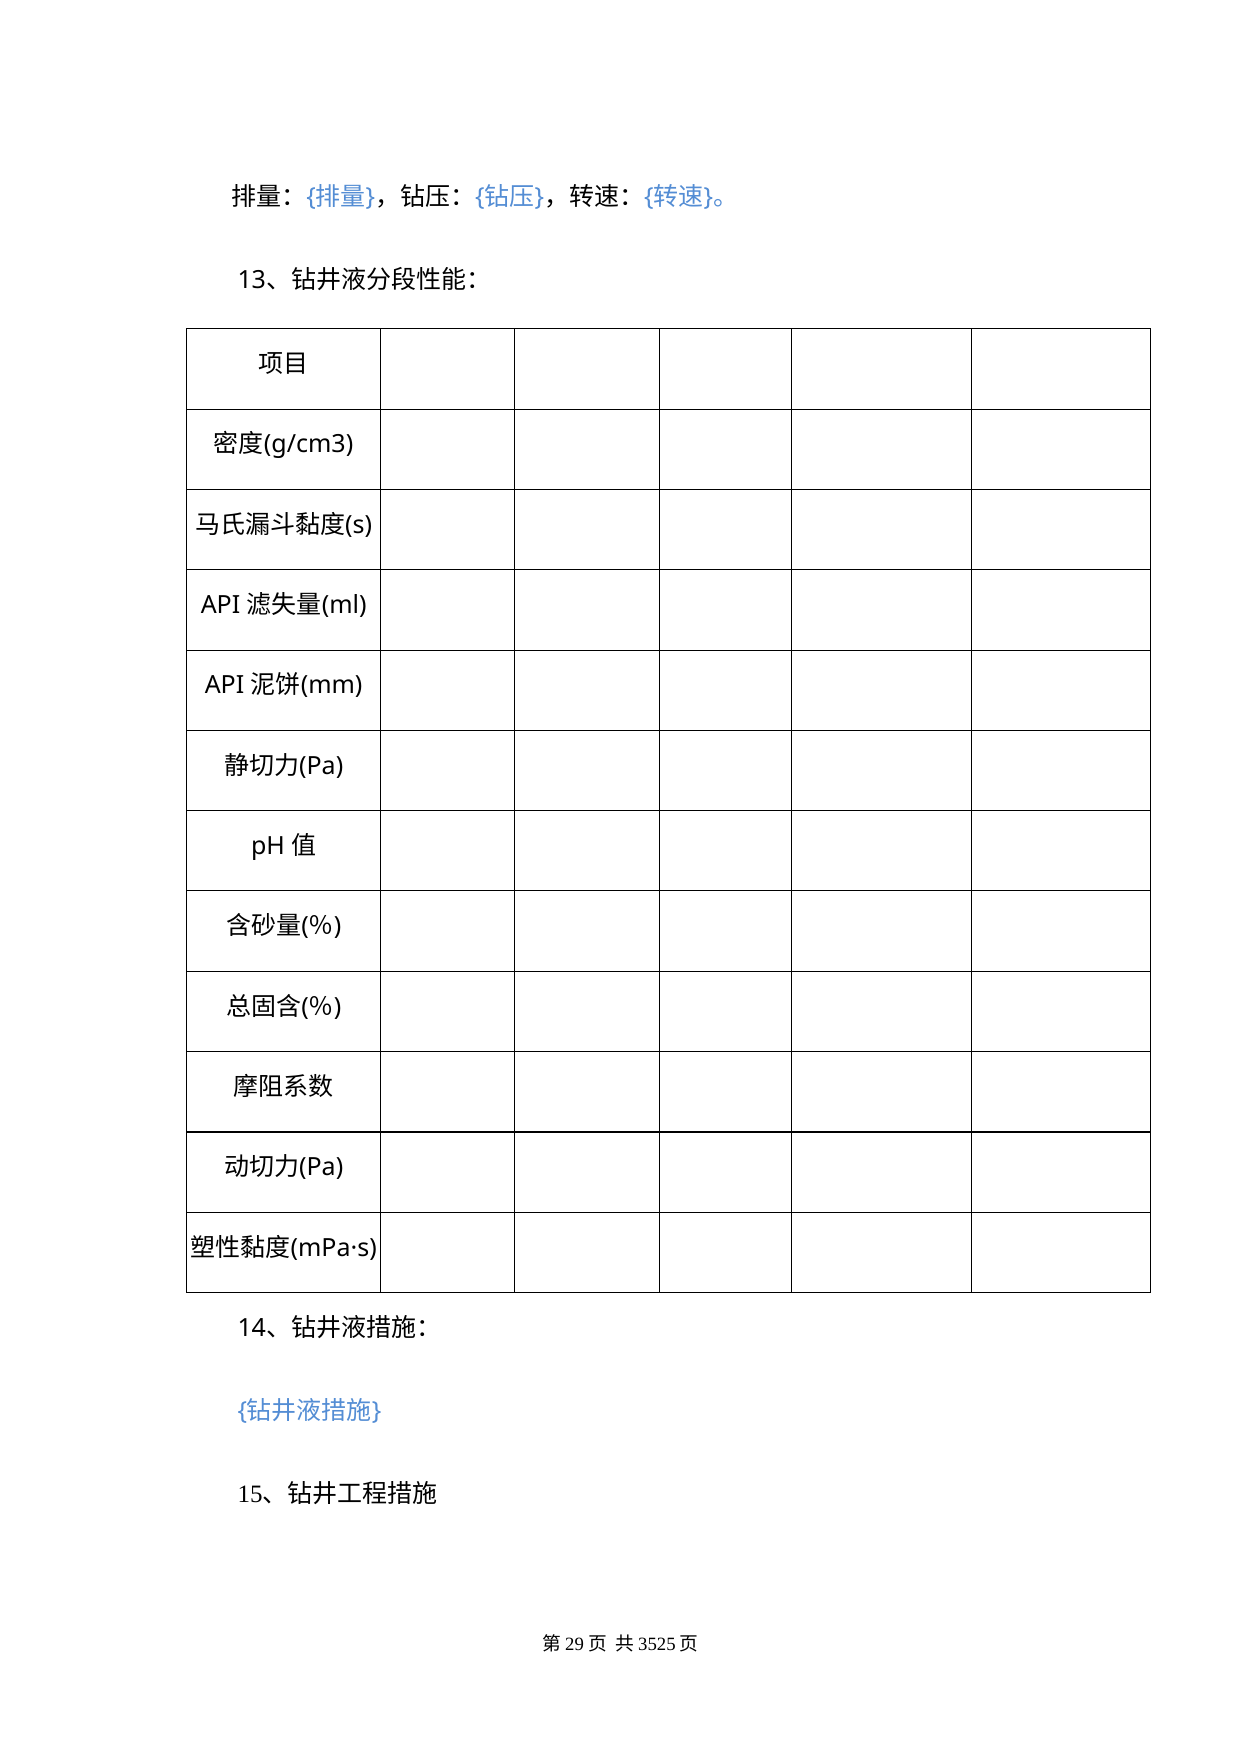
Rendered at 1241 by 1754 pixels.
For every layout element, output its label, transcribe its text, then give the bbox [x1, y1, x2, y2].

table_cell [972, 570, 1150, 649]
table_cell [515, 570, 659, 649]
table_cell [972, 891, 1150, 971]
table_cell API 泥饼(mm) [187, 651, 380, 730]
table_cell [515, 972, 659, 1051]
table_cell 密度(g/cm3) [187, 410, 380, 489]
table_cell [660, 1052, 791, 1131]
text 排量：{排量}，钻压：{钻压}，转速：{转速}。 [231, 162, 1053, 227]
table_cell [792, 570, 971, 649]
table_cell pH 值 [187, 811, 380, 890]
table_cell [792, 1133, 971, 1212]
table_cell [792, 651, 971, 730]
table_cell [792, 1052, 971, 1131]
table_cell [515, 490, 659, 569]
table_cell 马氏漏斗黏度(s) [187, 490, 380, 569]
table_cell [972, 1213, 1150, 1292]
table_cell [381, 731, 514, 810]
table_header [515, 329, 659, 408]
table_cell [515, 410, 659, 489]
table_cell [660, 731, 791, 810]
table_cell 总固含(％) [187, 972, 380, 1051]
table_cell [381, 651, 514, 730]
list 15、钻井工程措施 [187, 1459, 1053, 1524]
table_cell [381, 410, 514, 489]
table_cell [972, 410, 1150, 489]
table_cell [381, 1133, 514, 1212]
table_cell API 滤失量(ml) [187, 570, 380, 649]
table_cell [972, 1052, 1150, 1131]
table_cell 塑性黏度(mPa·s) [187, 1213, 380, 1292]
table_cell [381, 891, 514, 971]
table_cell [792, 490, 971, 569]
table_cell [381, 570, 514, 649]
table_cell 摩阻系数 [187, 1052, 380, 1131]
text 14、钻井液措施： [187, 1293, 1053, 1358]
table_cell 含砂量(％) [187, 891, 380, 971]
table_cell [660, 891, 791, 971]
table_cell [660, 1133, 791, 1212]
table_cell [515, 1133, 659, 1212]
table_cell [792, 731, 971, 810]
table_cell [660, 1213, 791, 1292]
text {钻井液措施} [187, 1376, 1053, 1441]
table_header [972, 329, 1150, 408]
table_cell 动切力(Pa) [187, 1133, 380, 1212]
table_cell [660, 972, 791, 1051]
text 13、钻井液分段性能： [187, 245, 1053, 310]
table_cell [515, 1213, 659, 1292]
table_cell [381, 1052, 514, 1131]
table_cell [381, 1213, 514, 1292]
table_cell [792, 1213, 971, 1292]
table_cell [660, 410, 791, 489]
table_cell 静切力(Pa) [187, 731, 380, 810]
table_cell [972, 490, 1150, 569]
table_cell [381, 490, 514, 569]
table_cell [972, 811, 1150, 890]
table_cell [660, 570, 791, 649]
table_cell [792, 891, 971, 971]
table_cell [972, 731, 1150, 810]
table_cell [515, 811, 659, 890]
table_cell [972, 651, 1150, 730]
table_cell [792, 972, 971, 1051]
table_cell [515, 651, 659, 730]
table_header [660, 329, 791, 408]
table_cell [381, 811, 514, 890]
table_cell [381, 972, 514, 1051]
table_cell [660, 811, 791, 890]
table_header [792, 329, 971, 408]
table_cell [660, 651, 791, 730]
table_cell [515, 891, 659, 971]
table_cell [660, 490, 791, 569]
table_cell [972, 1133, 1150, 1212]
table_cell [515, 1052, 659, 1131]
table_header [381, 329, 514, 408]
table_cell [792, 410, 971, 489]
table_cell [515, 731, 659, 810]
table_cell [792, 811, 971, 890]
table_header 项目 [187, 329, 380, 408]
table_cell [972, 972, 1150, 1051]
